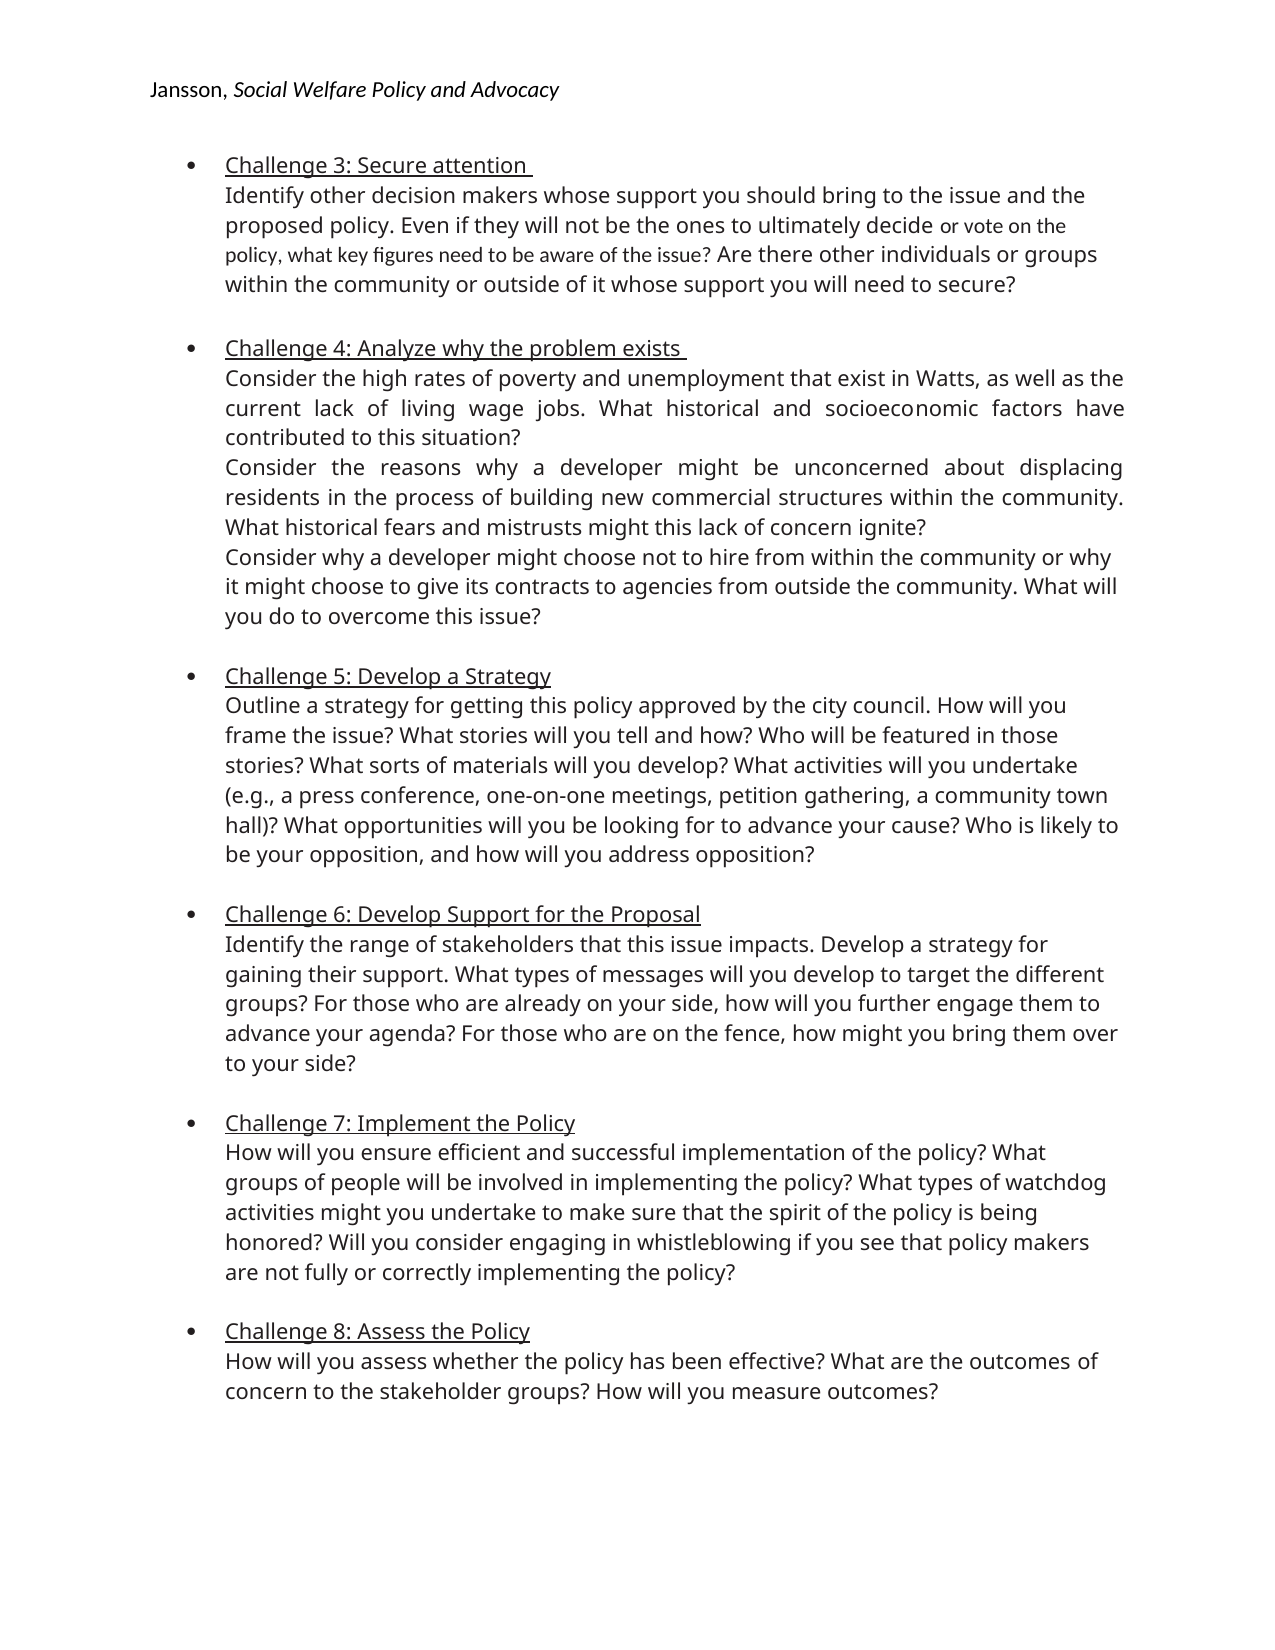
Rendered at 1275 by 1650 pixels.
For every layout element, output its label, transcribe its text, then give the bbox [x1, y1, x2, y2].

text Consider the high rates of poverty and unemployment that exist in Watts, as well as the current lack of living wage jobs. What historical and socioeconomic factors have contributed to this situation? [225, 363, 1125, 452]
list Consider why a developer might choose not to hire from within the community or why it might choose to give its contracts to agencies from outside the community. What will you do to overcome this issue? [225, 542, 1125, 631]
list Challenge 7: Implement the Policy [187, 1108, 1125, 1137]
list Challenge 8: Assess the Policy [187, 1316, 1125, 1346]
list Identify the range of stakeholders that this issue impacts. Develop a strategy for gaining their support. What types of messages will you develop to target the different groups? For those who are already on your side, how will you further engage them to advance your agenda? For those who are on the fence, how might you bring them over to your side? [225, 929, 1125, 1078]
list Challenge 3: Secure attention [187, 150, 1125, 180]
list Challenge 6: Develop Support for the Proposal [187, 899, 1125, 929]
list How will you ensure efficient and successful implementation of the policy? What groups of people will be involved in implementing the policy? What types of watchdog activities might you undertake to make sure that the spirit of the policy is being honored? Will you consider engaging in whistleblowing if you see that policy makers are not fully or correctly implementing the policy? [225, 1137, 1125, 1286]
list Outline a strategy for getting this policy approved by the city council. How will you frame the issue? What stories will you tell and how? Who will be featured in those stories? What sorts of materials will you develop? What activities will you undertake (e.g., a press conference, one-on-one meetings, petition gathering, a community town hall)? What opportunities will you be looking for to advance your cause? Who is likely to be your opposition, and how will you address opposition? [225, 691, 1125, 869]
text Identify other decision makers whose support you should bring to the issue and the proposed policy. Even if they will not be the ones to ultimately decide or vote on the policy, what key figures need to be aware of the issue? Are there other individuals or groups within the community or outside of it whose support you will need to secure? [225, 180, 1125, 299]
list Challenge 5: Develop a Strategy [187, 661, 1125, 691]
list How will you assess whether the policy has been effective? What are the outcomes of concern to the stakeholder groups? How will you measure outcomes? [225, 1346, 1125, 1406]
text Consider the reasons why a developer might be unconcerned about displacing residents in the process of building new commercial structures within the community. What historical fears and mistrusts might this lack of concern ignite? [225, 452, 1125, 542]
list Challenge 4: Analyze why the problem exists [187, 333, 1125, 363]
